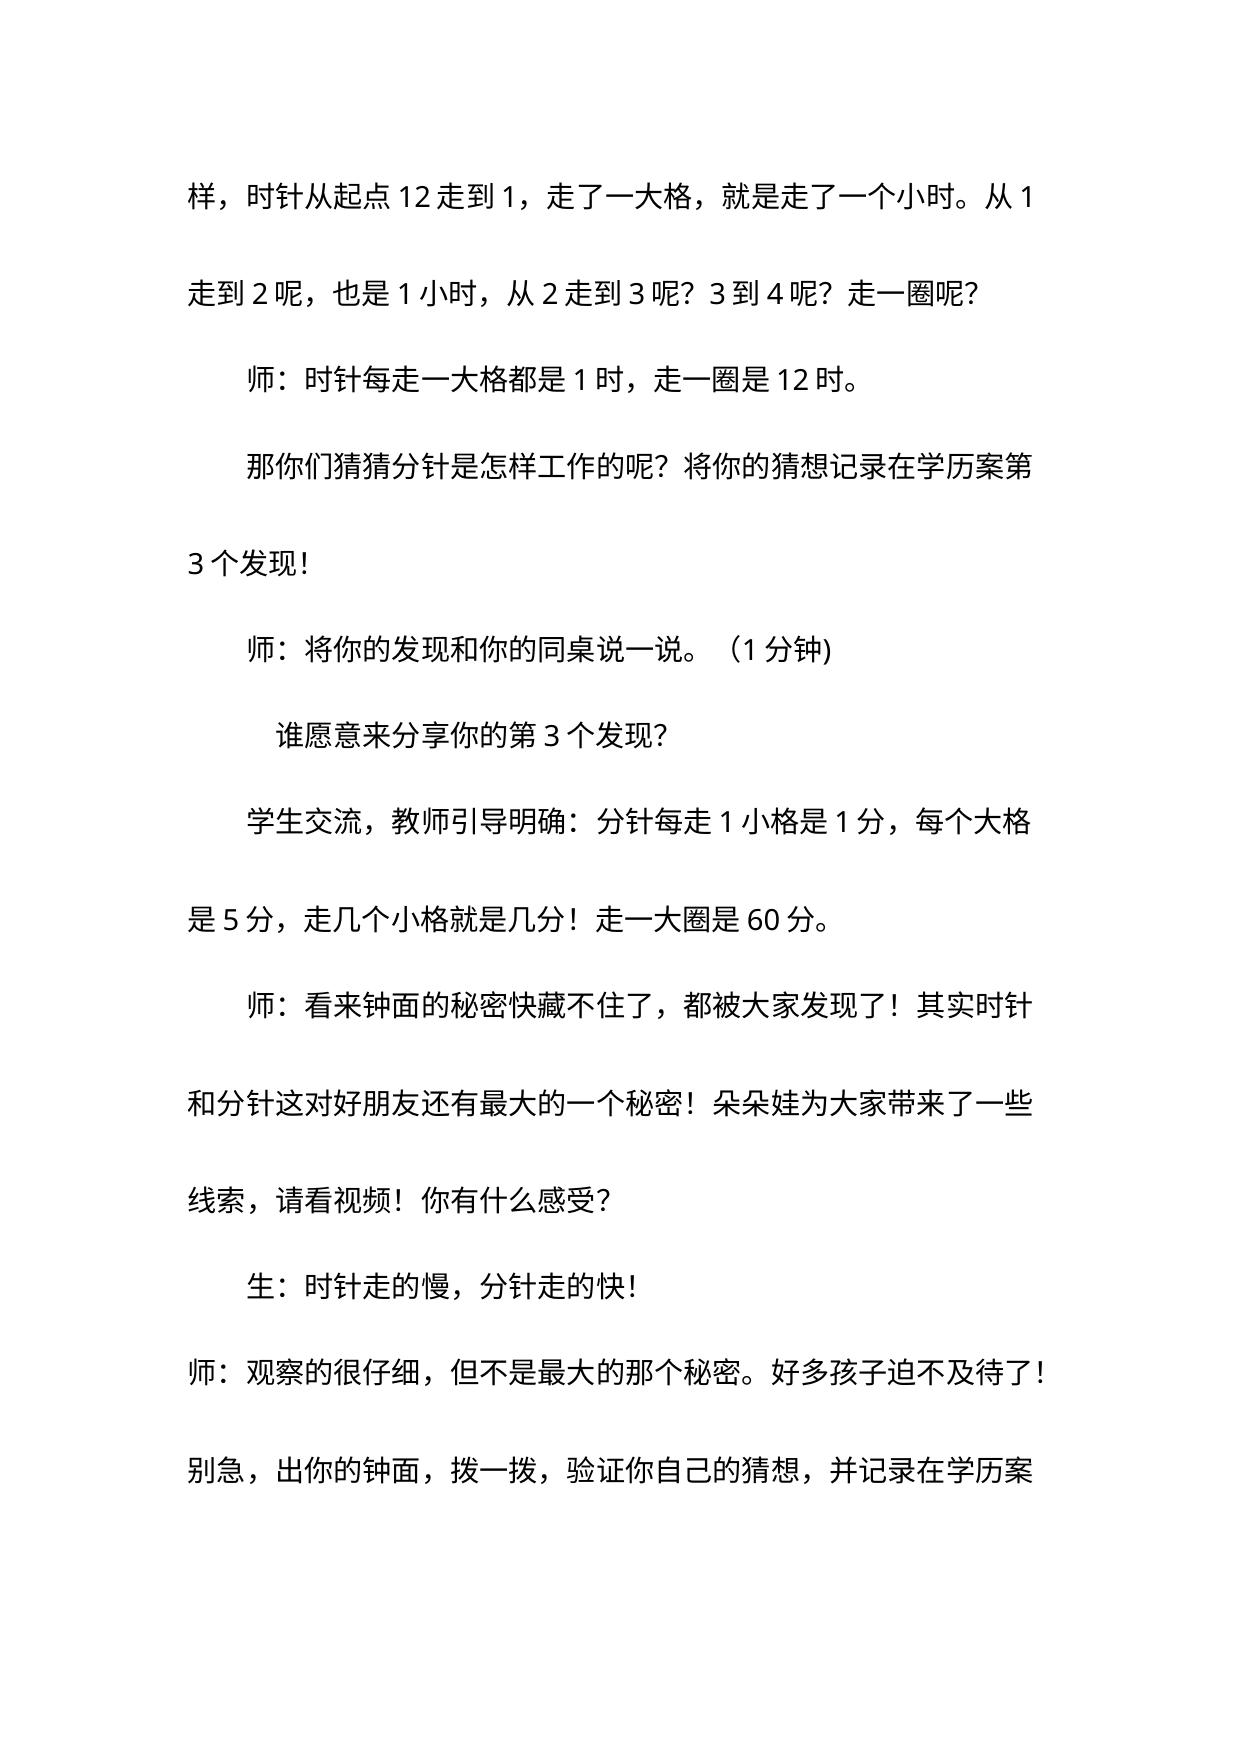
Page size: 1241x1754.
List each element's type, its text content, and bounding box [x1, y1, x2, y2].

text 师：将你的发现和你的同桌说一说。（1分钟) [187, 615, 1053, 680]
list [187, 1339, 1053, 1501]
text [187, 162, 1053, 324]
text 学生交流，教师引导明确：分针每走1小格是1分，每个大格是5分，走几个小格就是几分！走一大圈是60分。 [187, 788, 1053, 950]
text 那你们猜猜分针是怎样工作的呢？将你的猜想记录在学历案第3个发现！ [187, 432, 1053, 594]
list 师：看来钟面的秘密快藏不住了，都被大家发现了！其实时针和分针这对好朋友还有最大的一个秘密！朵朵娃为大家带来了一些线索，请看视频！你有什么感受？ [187, 971, 1053, 1231]
text 谁愿意来分享你的第3个发现？ [187, 702, 1053, 767]
text 师：时针每走一大格都是1时，走一圈是12时。 [187, 346, 1053, 411]
list 生：时针走的慢，分针走的快！ [187, 1252, 1053, 1317]
